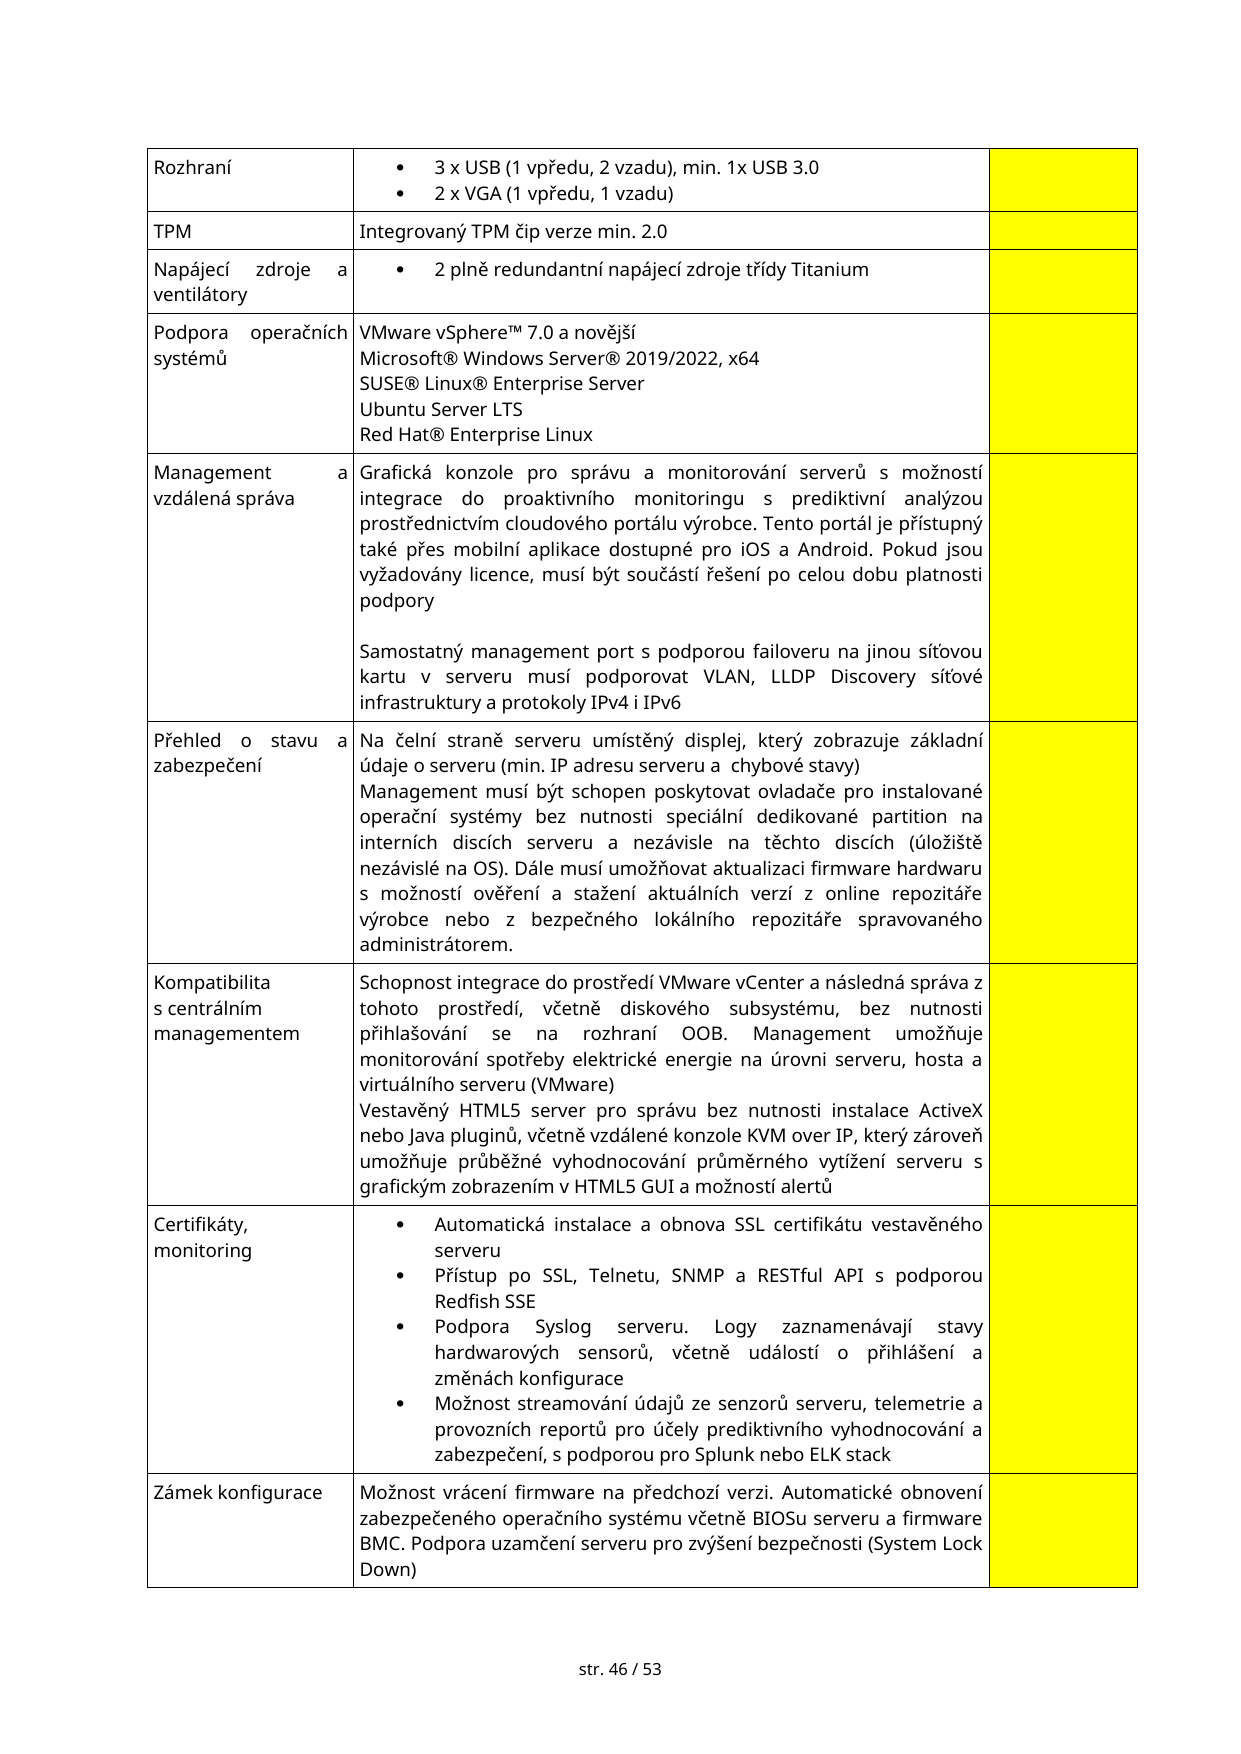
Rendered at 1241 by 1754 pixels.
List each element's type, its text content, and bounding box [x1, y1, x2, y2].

table_cell Certifikáty, monitoring [148, 1206, 353, 1473]
table_cell [990, 964, 1137, 1205]
table_cell [990, 1206, 1137, 1473]
table_cell Přehled o stavu a zabezpečení [148, 722, 353, 963]
table_cell [990, 1474, 1137, 1587]
table_cell [990, 250, 1137, 313]
table_cell Kompatibilita s centrálním managementem [148, 964, 353, 1205]
table_cell Integrovaný TPM čip verze min. 2.0 [354, 212, 989, 249]
table_cell VMware vSphere™ 7.0 a novější Microsoft® Windows Server® 2019/2022, x64 SUSE® Linux® Enterprise Server Ubuntu Server LTS Red Hat® Enterprise Linux [354, 314, 989, 453]
table_cell [990, 212, 1137, 249]
table_cell TPM [148, 212, 353, 249]
table_cell Možnost vrácení firmware na předchozí verzi. Automatické obnovení zabezpečeného operačního systému včetně BIOSu serveru a firmware BMC. Podpora uzamčení serveru pro zvýšení bezpečnosti (System Lock Down) [354, 1474, 989, 1587]
table_cell Rozhraní [148, 149, 353, 211]
table_cell [990, 722, 1137, 963]
table_cell [990, 314, 1137, 453]
table_cell [990, 454, 1137, 721]
table_cell Na čelní straně serveru umístěný displej, který zobrazuje základní údaje o serveru (min. IP adresu serveru a chybové stavy) Management musí být schopen poskytovat ovladače pro instalované operační systémy bez nutnosti speciální dedikované partition na interních discích serveru a nezávisle na těchto discích (úložiště nezávislé na OS). Dále musí umožňovat aktualizaci firmware hardwaru s možností ověření a stažení aktuálních verzí z online repozitáře výrobce nebo z bezpečného lokálního repozitáře spravovaného administrátorem. [354, 722, 989, 963]
table_cell [990, 149, 1137, 211]
table_cell Management a vzdálená správa [148, 454, 353, 721]
table_cell 2 plně redundantní napájecí zdroje třídy Titanium [354, 250, 989, 313]
table_cell Grafická konzole pro správu a monitorování serverů s možností integrace do proaktivního monitoringu s prediktivní analýzou prostřednictvím cloudového portálu výrobce. Tento portál je přístupný také přes mobilní aplikace dostupné pro iOS a Android. Pokud jsou vyžadovány licence, musí být součástí řešení po celou dobu platnosti podpory Samostatný management port s podporou failoveru na jinou síťovou kartu v serveru musí podporovat VLAN, LLDP Discovery síťové infrastruktury a protokoly IPv4 i IPv6 [354, 454, 989, 721]
table_cell 3 x USB (1 vpředu, 2 vzadu), min. 1x USB 3.0 2 x VGA (1 vpředu, 1 vzadu) [354, 149, 989, 211]
table_cell Schopnost integrace do prostředí VMware vCenter a následná správa z tohoto prostředí, včetně diskového subsystému, bez nutnosti přihlašování se na rozhraní OOB. Management umožňuje monitorování spotřeby elektrické energie na úrovni serveru, hosta a virtuálního serveru (VMware) Vestavěný HTML5 server pro správu bez nutnosti instalace ActiveX nebo Java pluginů, včetně vzdálené konzole KVM over IP, který zároveň umožňuje průběžné vyhodnocování průměrného vytížení serveru s grafickým zobrazením v HTML5 GUI a možností alertů [354, 964, 989, 1205]
table_cell Podpora operačních systémů [148, 314, 353, 453]
table_cell Napájecí zdroje a ventilátory [148, 250, 353, 313]
table_cell Automatická instalace a obnova SSL certifikátu vestavěného serveru Přístup po SSL, Telnetu, SNMP a RESTful API s podporou Redfish SSE Podpora Syslog serveru. Logy zaznamenávají stavy hardwarových sensorů, včetně událostí o přihlášení a změnách konfigurace Možnost streamování údajů ze senzorů serveru, telemetrie a provozních reportů pro účely prediktivního vyhodnocování a zabezpečení, s podporou pro Splunk nebo ELK stack [354, 1206, 989, 1473]
table_cell Zámek konfigurace [148, 1474, 353, 1587]
